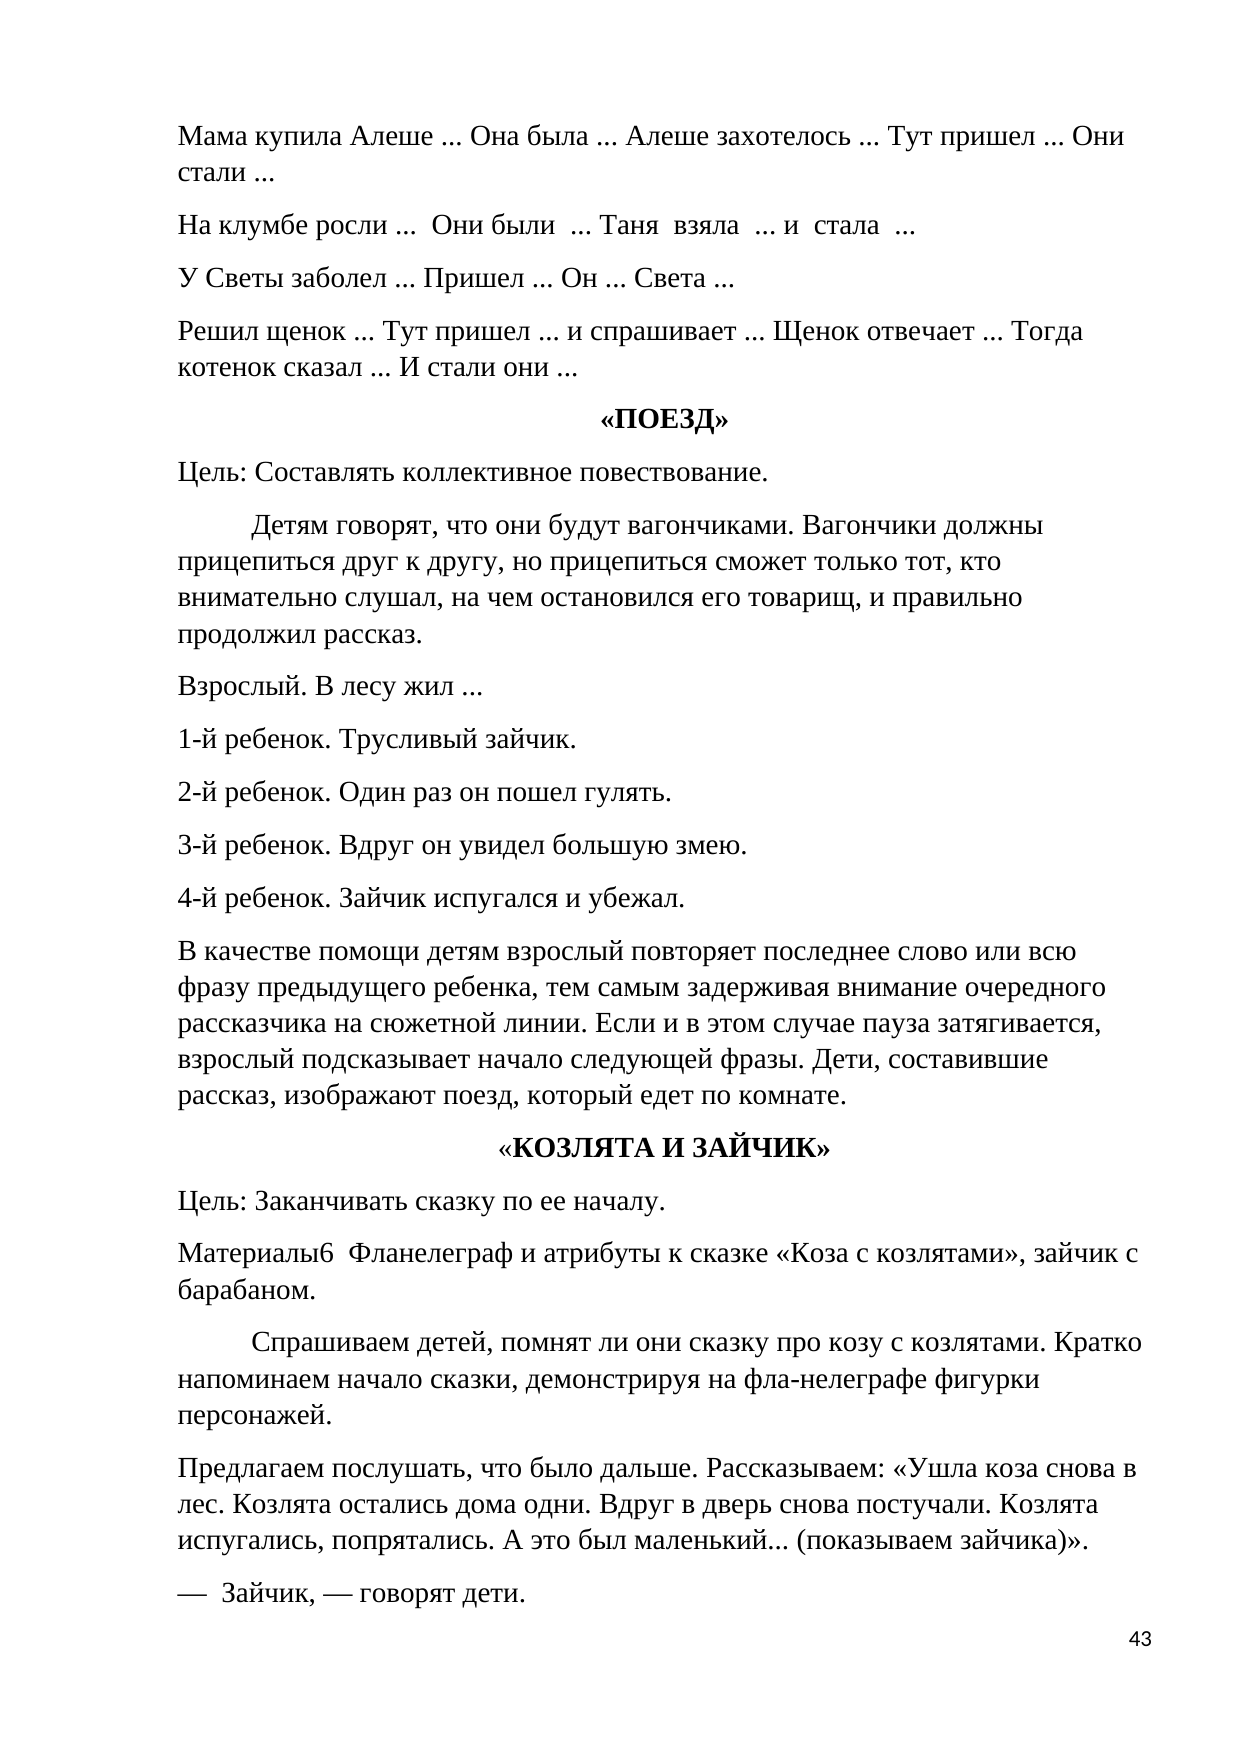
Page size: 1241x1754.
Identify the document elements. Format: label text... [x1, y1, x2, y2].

text Предлагаем послушать, что было дальше. Рассказываем: «Ушла коза снова в лес. Козлята остались дома одни. Вдруг в дверь снова постучали. Козлята испугались, попрятались. А это был маленький... (показываем зайчика)». [177, 1450, 1152, 1556]
text Детям говорят, что они будут вагончиками. Вагончики должны прицепиться друг к другу, но прицепиться сможет только тот, кто внимательно слушал, на чем остановился его товарищ, и правильно продолжил рассказ. [177, 507, 1152, 649]
text Мама купила Алеше ... Она была ... Алеше захотелось ... Тут пришел ... Они стали ... [177, 118, 1152, 188]
text Цель: Заканчивать сказку по ее началу. [177, 1183, 1152, 1216]
text Взрослый. В лесу жил ... [177, 668, 1152, 702]
text 2-й ребенок. Один раз он пошел гулять. [177, 774, 1152, 808]
text 4-й ребенок. Зайчик испугался и убежал. [177, 880, 1152, 913]
text Решил щенок ... Тут пришел ... и спрашивает ... Щенок отвечает ... Тогда котенок сказал ... И стали они ... [177, 313, 1152, 382]
text У Светы заболел ... Пришел ... Он ... Света ... [177, 260, 1152, 293]
text 3-й ребенок. Вдруг он увидел большую змею. [177, 827, 1152, 861]
text В качестве помощи детям взрослый повторяет последнее слово или всю фразу предыдущего ребенка, тем самым задерживая внимание очередного рассказчика на сюжетной линии. Если и в этом случае пауза затягивается, взрослый подсказывает начало следующей фразы. Дети, составившие рассказ, изображают поезд, который едет по комнате. [177, 933, 1152, 1111]
text Спрашиваем детей, помнят ли они сказку про козу с козлятами. Кратко напоминаем начало сказки, демонстрируя на фла-нелеграфе фигурки персонажей. [177, 1324, 1152, 1430]
text Материалы6 Фланелеграф и атрибуты к сказке «Коза с козлятами», зайчик с барабаном. [177, 1236, 1152, 1305]
text «ПОЕЗД» [177, 402, 1152, 435]
text — Зайчик, — говорят дети. [177, 1575, 1152, 1608]
text Цель: Составлять коллективное повествование. [177, 454, 1152, 488]
text 1-й ребенок. Трусливый зайчик. [177, 721, 1152, 755]
text На клумбе росли ... Они были ... Таня взяла ... и стала ... [177, 207, 1152, 241]
text «КОЗЛЯТА И ЗАЙЧИК» [177, 1130, 1152, 1163]
